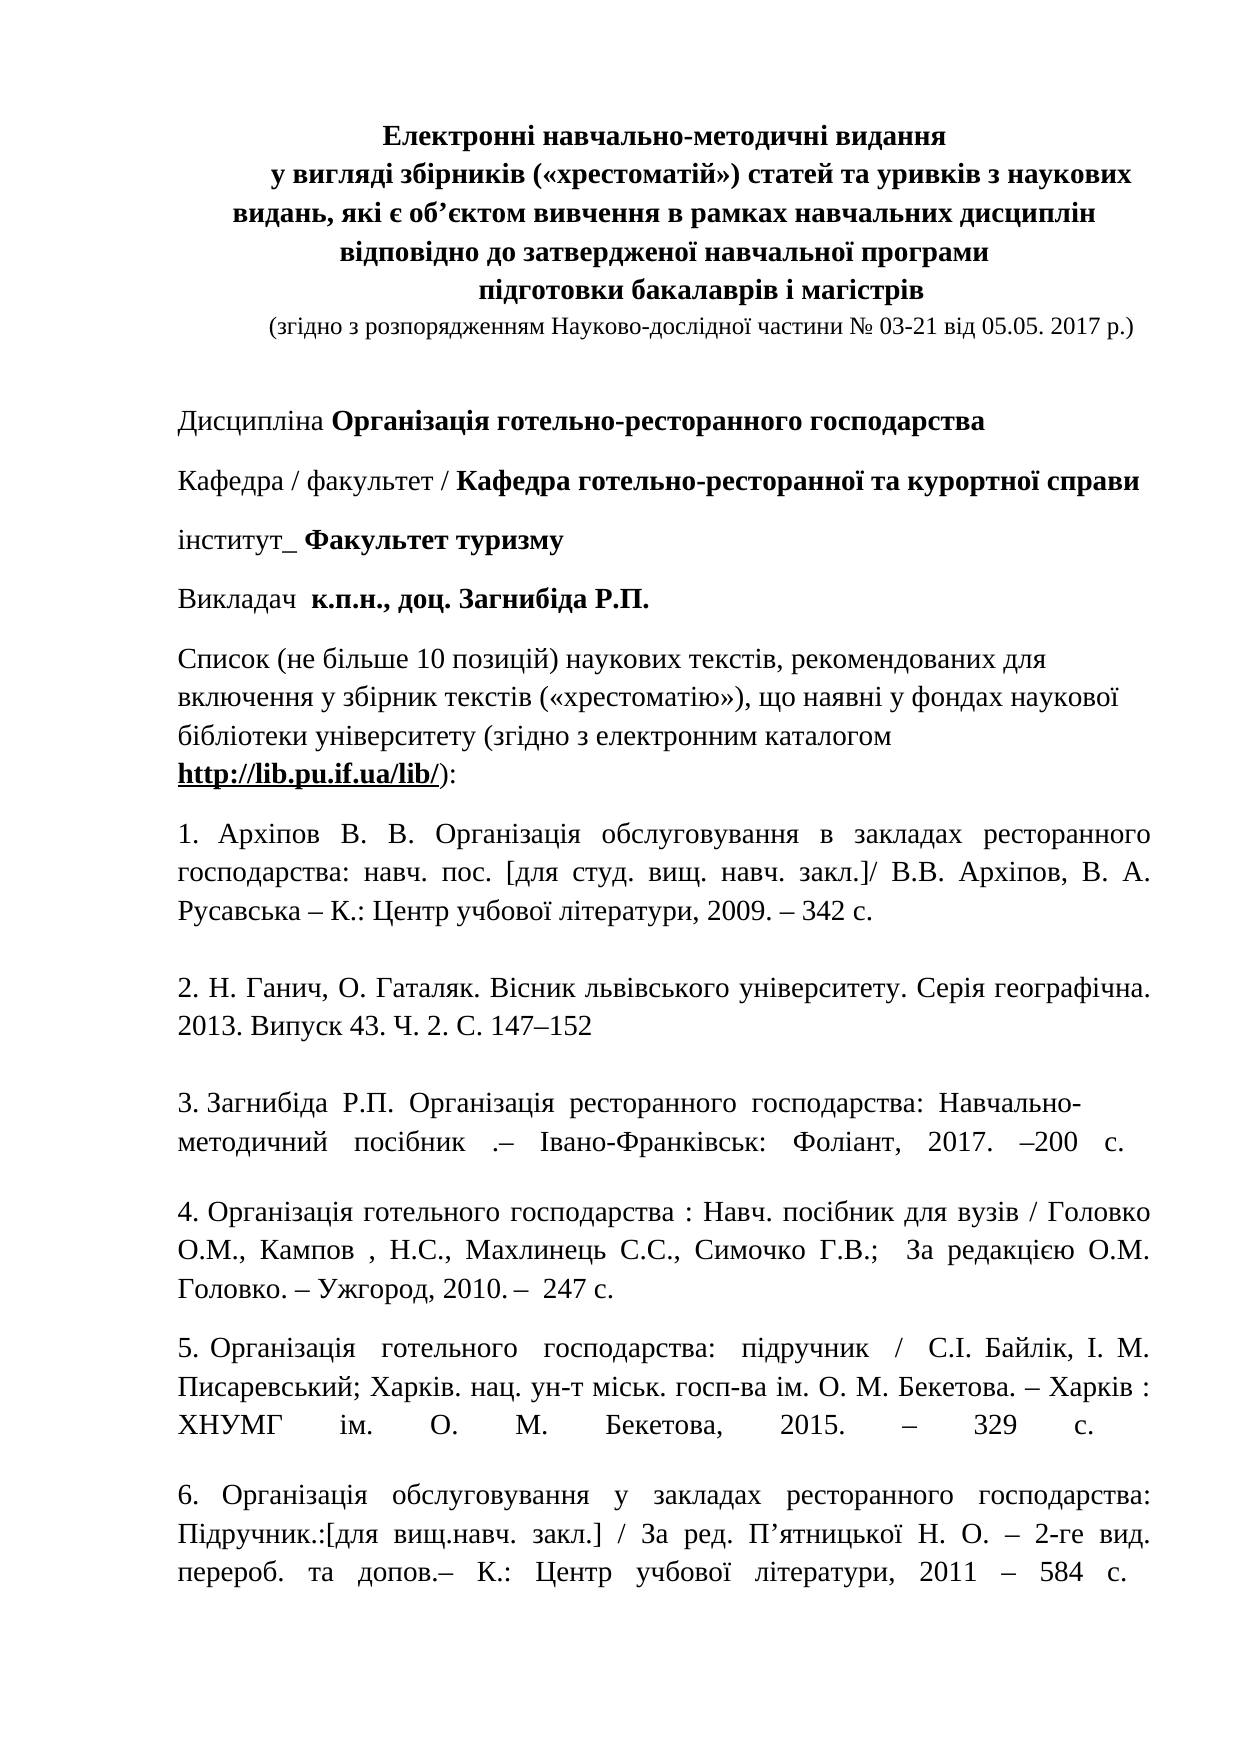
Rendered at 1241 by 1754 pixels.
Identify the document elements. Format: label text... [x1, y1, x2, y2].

text Список (не більше 10 позицій) наукових текстів, рекомендованих для включення у збірник текстів («хрестоматію»), що наявні у фондах наукової бібліотеки університету (згідно з електронним каталогом http://lib.pu.if.ua/lib/): [177, 641, 1152, 790]
text підготовки бакалаврів і магістрів [177, 272, 1152, 306]
text 6. Організація обслуговування у закладах ресторанного господарства: Підручник.:[для вищ.навч. закл.] / За ред. П’ятницької Н. О. – 2-ге вид. перероб. та допов.– К.: Центр учбової літератури, 2011 – 584 с. [177, 1477, 1152, 1620]
text Викладач к.п.н., доц. Загнибіда Р.П. [177, 581, 1152, 615]
text 3. Загнибіда Р.П. Організація ресторанного господарства: Навчально- [177, 1086, 1152, 1119]
text Електронні навчально-методичні видання [177, 118, 1152, 152]
text 2. Н. Ганич, О. Гаталяк. Вісник львівського університету. Серія географічна. 2013. Випуск 43. Ч. 2. С. 147–152 [177, 970, 1152, 1042]
text Дисципліна Організація готельно-ресторанного господарства [177, 403, 1152, 437]
text методичний посібник .– Івано-Франківськ: Фоліант, 2017. –200 с. [177, 1124, 1152, 1190]
text у вигляді збірників («хрестоматій») статей та уривків з наукових видань, які є об’єктом вивчення в рамках навчальних дисциплін відповідно до затвердженої навчальної програми [177, 157, 1152, 267]
text (згідно з розпорядженням Науково-дослідної частини № 03-21 від 05.05. 2017 р.) [177, 311, 1152, 339]
text інститут_ Факультет туризму [177, 522, 1152, 556]
text 5. Організація готельного господарства: підручник / С.І. Байлік, І. М. Писаревський; Харків. нац. ун-т міськ. госп-ва ім. О. М. Бекетова. – Харків : ХНУМГ ім. О. М. Бекетова, 2015. – 329 с. [177, 1330, 1152, 1473]
text Кафедра / факультет / Кафедра готельно-ресторанної та курортної справи [177, 463, 1152, 496]
text 4. Організація готельного господарства : Навч. посібник для вузів / Головко О.М., Кампов , Н.С., Махлинець С.С., Симочко Г.В.; За редакцією О.М. Головко. – Ужгород, 2010. – 247 с. [177, 1194, 1152, 1304]
text 1. Архіпов В. В. Організація обслуговування в закладах ресторанного господарства: навч. пос. [для студ. вищ. навч. закл.]/ В.В. Архіпов, В. А. Русавська – К.: Центр учбової літератури, 2009. – 342 с. [177, 816, 1152, 926]
